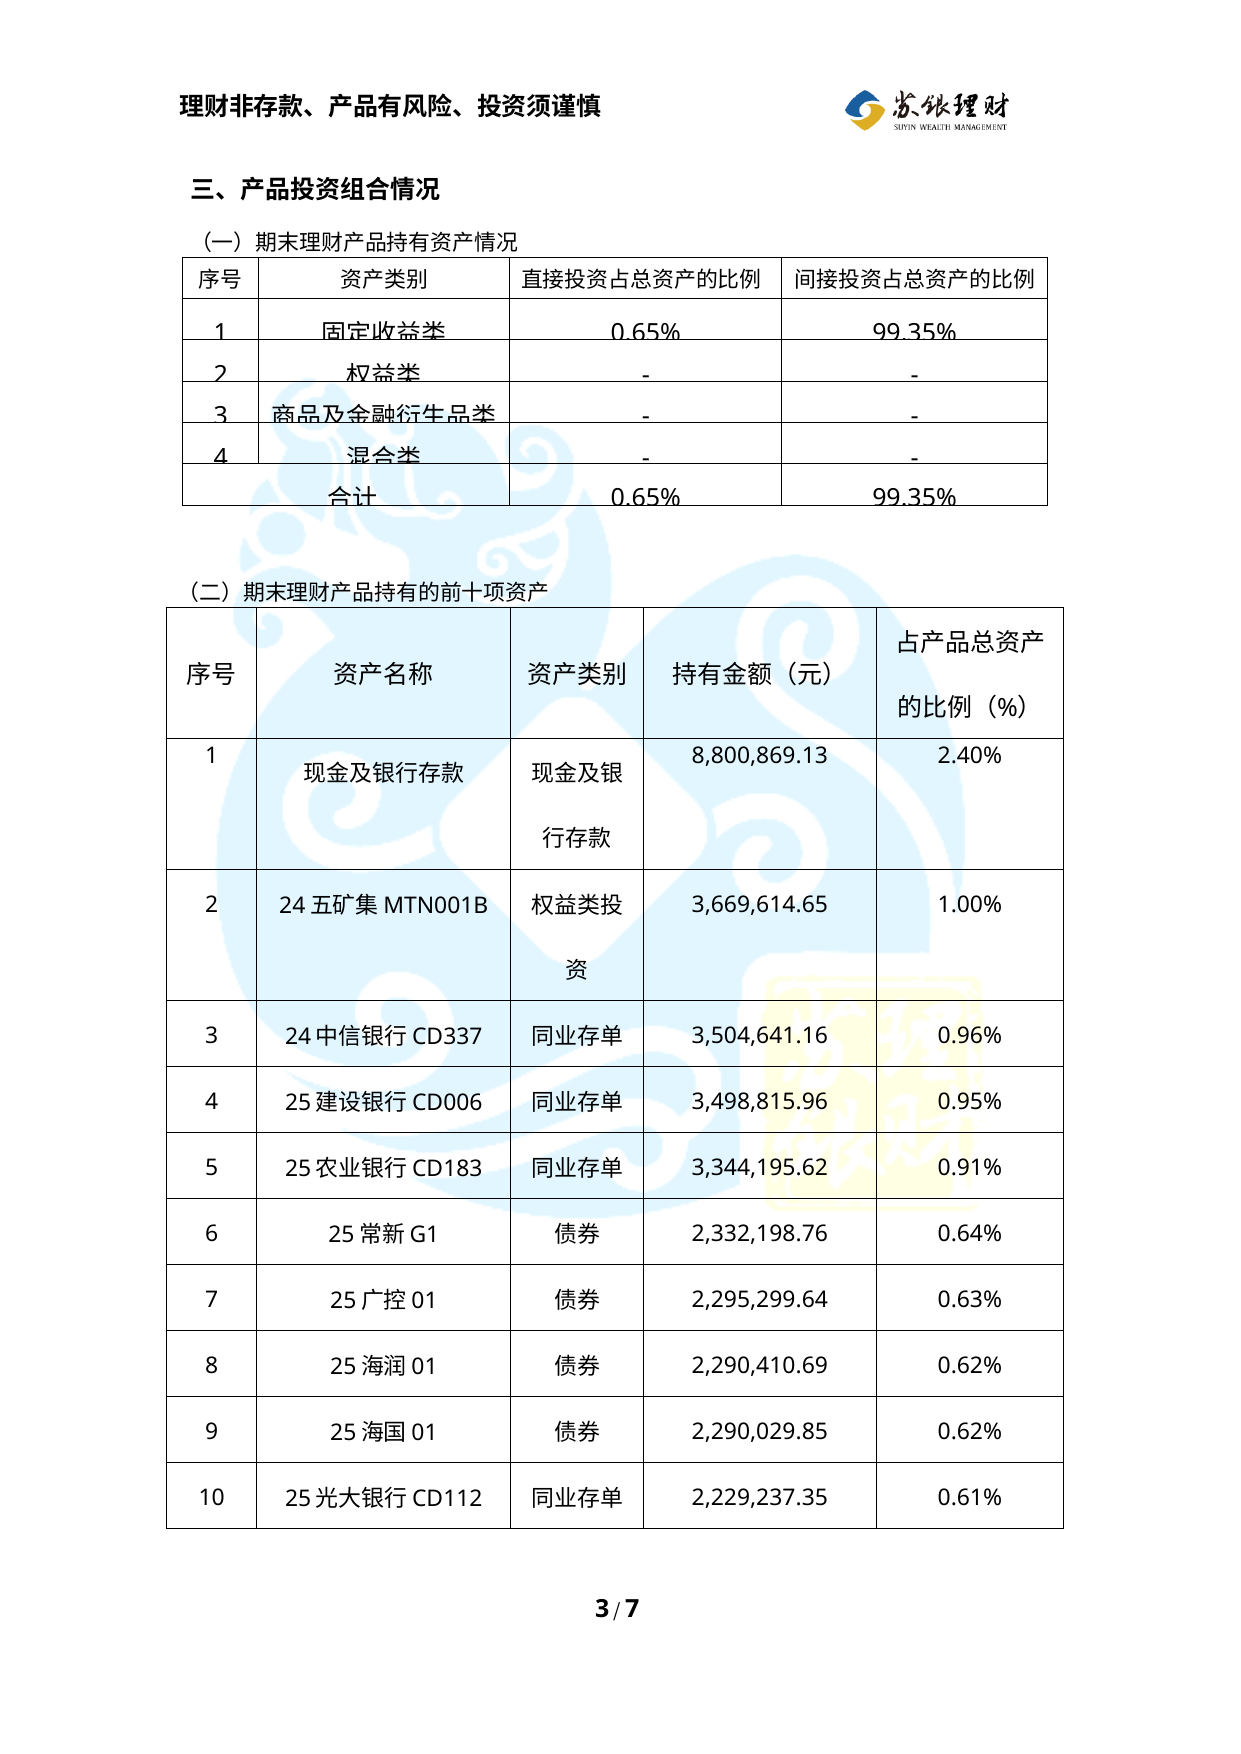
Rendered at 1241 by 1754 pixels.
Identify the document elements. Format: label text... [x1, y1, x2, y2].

table_cell 现金及银行存款 [257, 739, 510, 869]
table_cell 同业存单 [511, 1067, 643, 1132]
table_cell 10 [167, 1463, 256, 1528]
table_cell 权益类投资 [511, 870, 643, 1000]
table_cell 8 [167, 1331, 256, 1396]
table_header 资产类别 [511, 608, 643, 738]
table_cell 1 [167, 739, 256, 869]
table_cell - [782, 340, 1047, 381]
table_header 持有金额（元） [644, 608, 876, 738]
table_cell 2,290,410.69 [644, 1331, 876, 1396]
subtitle （一）期末理财产品持有资产情况 [190, 224, 1053, 257]
table_header 序号 [167, 608, 256, 738]
table_cell 25光大银行CD112 [257, 1463, 510, 1528]
table_cell 合计 [183, 464, 509, 505]
table_cell 2,229,237.35 [644, 1463, 876, 1528]
table_cell 同业存单 [511, 1001, 643, 1066]
table_cell 25海国01 [257, 1397, 510, 1462]
table_cell 4 [183, 423, 258, 463]
table_cell 0.91% [877, 1133, 1063, 1198]
table_cell 3,669,614.65 [644, 870, 876, 1000]
table_cell - [782, 423, 1047, 463]
table_cell 25建设银行CD006 [257, 1067, 510, 1132]
table_cell 0.95% [877, 1067, 1063, 1132]
subtitle （二）期末理财产品持有的前十项资产 [177, 574, 1053, 607]
table_cell 0.65% [510, 464, 781, 505]
table_cell 2 [167, 870, 256, 1000]
table_cell 3,344,195.62 [644, 1133, 876, 1198]
table_cell - [510, 423, 781, 463]
table_cell 9 [167, 1397, 256, 1462]
table_cell - [510, 340, 781, 381]
table_cell 债券 [511, 1199, 643, 1264]
table_cell 3 [167, 1001, 256, 1066]
table_cell 99.35% [782, 299, 1047, 339]
table_cell 1.00% [877, 870, 1063, 1000]
table_cell 5 [167, 1133, 256, 1198]
table_cell 0.61% [877, 1463, 1063, 1528]
table_cell 2,290,029.85 [644, 1397, 876, 1462]
table_cell 3,504,641.16 [644, 1001, 876, 1066]
table_header 序号 [183, 258, 258, 298]
subtitle 三、产品投资组合情况 [190, 156, 1053, 221]
table_cell 7 [167, 1265, 256, 1330]
table_cell 24五矿集MTN001B [257, 870, 510, 1000]
table_header 间接投资占总资产的比例 [782, 258, 1047, 298]
table_cell 同业存单 [511, 1133, 643, 1198]
table_cell 8,800,869.13 [644, 739, 876, 869]
table_cell 25常新G1 [257, 1199, 510, 1264]
table_cell - [782, 382, 1047, 422]
table_cell 2,332,198.76 [644, 1199, 876, 1264]
table_cell 3,498,815.96 [644, 1067, 876, 1132]
table_cell 2.40% [877, 739, 1063, 869]
table_cell 3 [183, 382, 258, 422]
table_header 资产名称 [257, 608, 510, 738]
table_header 资产类别 [259, 258, 509, 298]
table_header 占产品总资产的比例（%） [877, 608, 1063, 738]
table_cell 99.35% [782, 464, 1047, 505]
table_header 直接投资占总资产的比例 [510, 258, 781, 298]
table_cell 0.62% [877, 1331, 1063, 1396]
table_cell 2,295,299.64 [644, 1265, 876, 1330]
table_cell 6 [167, 1199, 256, 1264]
table_cell 现金及银行存款 [511, 739, 643, 869]
table_cell - [510, 382, 781, 422]
picture [820, 72, 1039, 143]
table_cell 0.64% [877, 1199, 1063, 1264]
table_cell 0.96% [877, 1001, 1063, 1066]
table_cell 债券 [511, 1265, 643, 1330]
table_cell 25海润01 [257, 1331, 510, 1396]
table_cell 0.62% [877, 1397, 1063, 1462]
table_cell 1 [183, 299, 258, 339]
table_cell 债券 [511, 1331, 643, 1396]
table_cell 同业存单 [511, 1463, 643, 1528]
table_cell 固定收益类 [259, 299, 509, 339]
table_cell 债券 [511, 1397, 643, 1462]
table_cell 25农业银行CD183 [257, 1133, 510, 1198]
table_cell 2 [183, 340, 258, 381]
table_cell 0.63% [877, 1265, 1063, 1330]
table_cell 0.65% [510, 299, 781, 339]
table_cell 25广控01 [257, 1265, 510, 1330]
table_cell 混合类 [259, 423, 509, 463]
table_cell 商品及金融衍生品类 [259, 382, 509, 422]
table_cell 权益类 [259, 340, 509, 381]
table_cell 4 [167, 1067, 256, 1132]
table_cell 24中信银行CD337 [257, 1001, 510, 1066]
